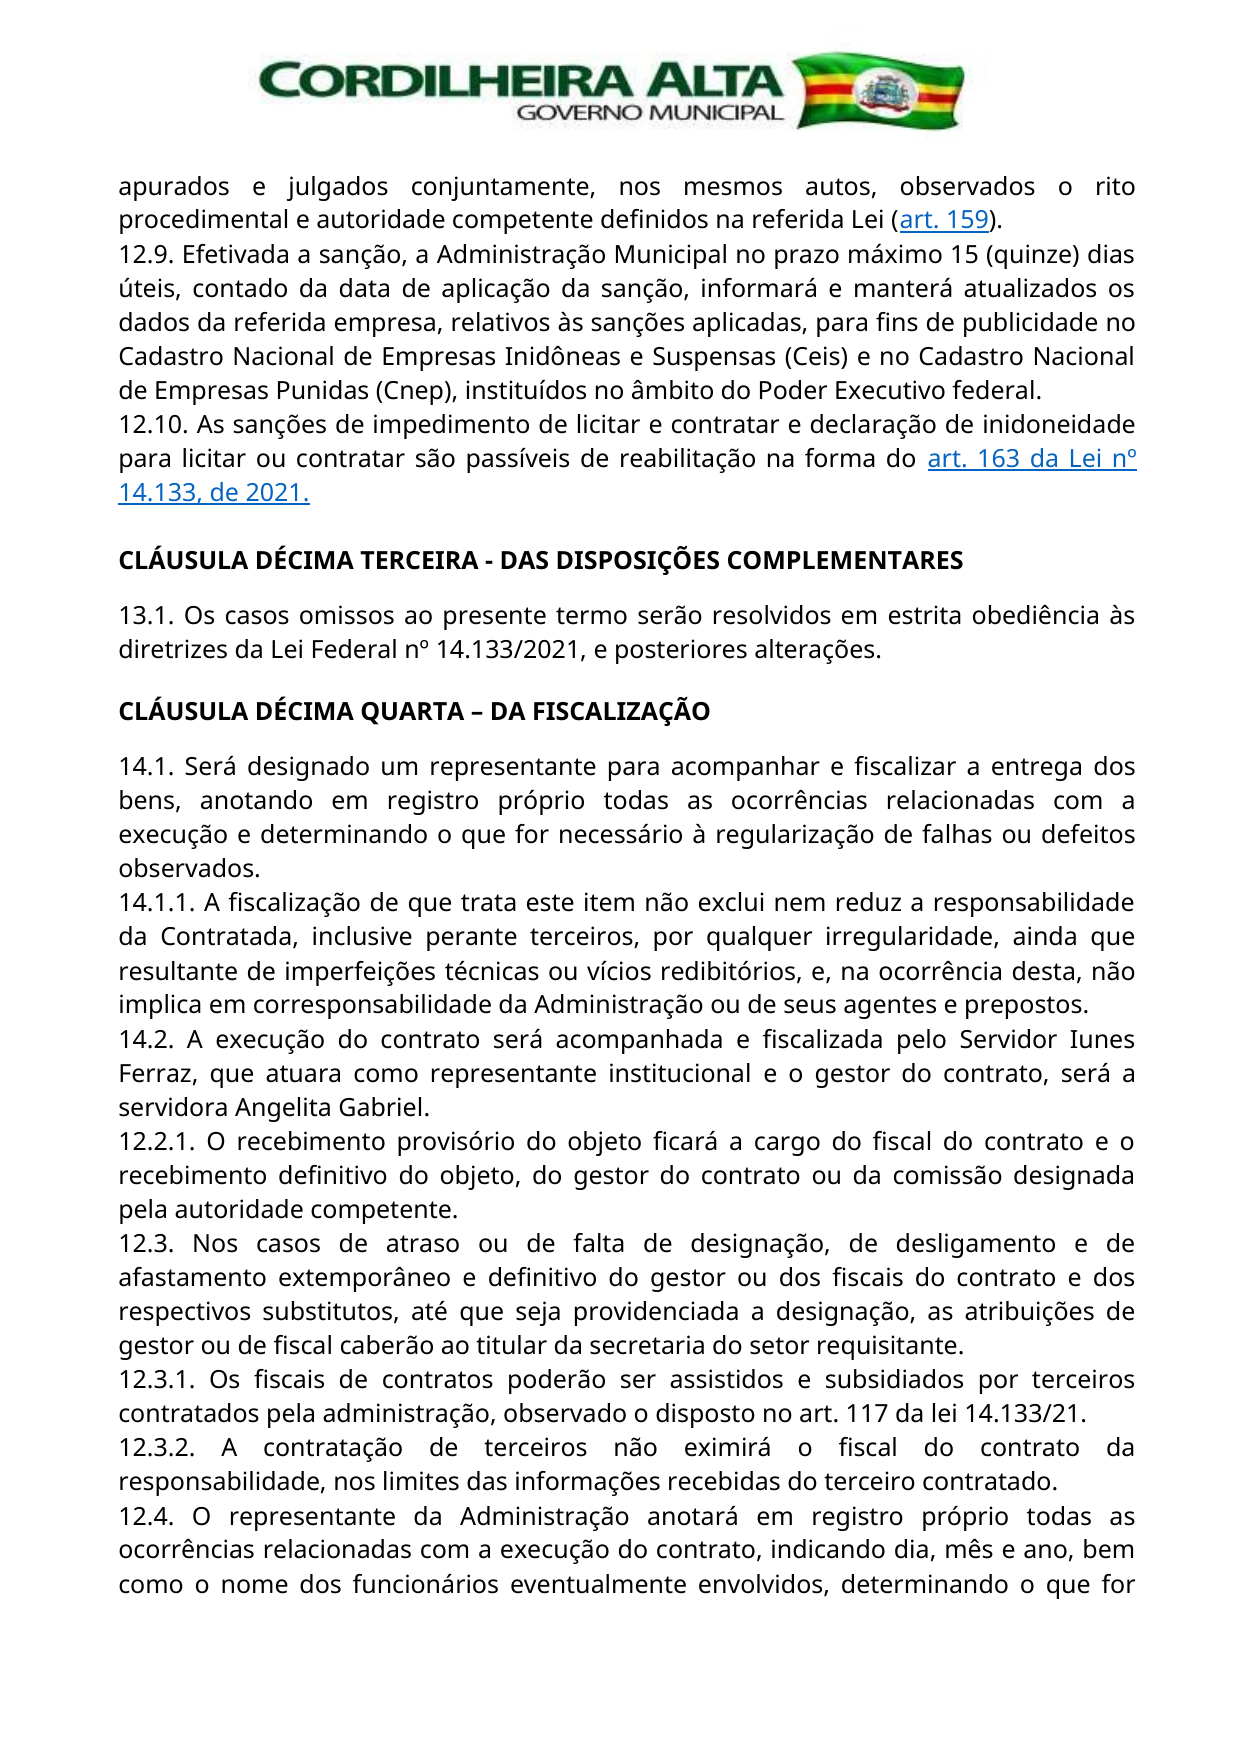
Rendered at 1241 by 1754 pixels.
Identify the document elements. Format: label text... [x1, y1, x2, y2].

text CLÁUSULA DÉCIMA QUARTA – DA FISCALIZAÇÃO [118, 694, 1137, 728]
text CLÁUSULA DÉCIMA TERCEIRA - DAS DISPOSIÇÕES COMPLEMENTARES [118, 543, 1137, 577]
text 12.3. Nos casos de atraso ou de falta de designação, de desligamento e de afastamento extemporâneo e definitivo do gestor ou dos fiscais do contrato e dos respectivos substitutos, até que seja providenciada a designação, as atribuições de gestor ou de fiscal caberão ao titular da secretaria do setor requisitante. [118, 1226, 1137, 1362]
text 12.3.2. A contratação de terceiros não eximirá o fiscal do contrato da responsabilidade, nos limites das informações recebidas do terceiro contratado. [118, 1430, 1137, 1498]
text 13.1. Os casos omissos ao presente termo serão resolvidos em estrita obediência às diretrizes da Lei Federal nº 14.133/2021, e posteriores alterações. [118, 598, 1137, 666]
text 12.10. As sanções de impedimento de licitar e contratar e declaração de inidoneidade para licitar ou contratar são passíveis de reabilitação na forma do art. 163 da Lei nº 14.133, de 2021. [118, 407, 1137, 509]
picture [236, 28, 988, 155]
text 14.1.1. A fiscalização de que trata este item não exclui nem reduz a responsabilidade da Contratada, inclusive perante terceiros, por qualquer irregularidade, ainda que resultante de imperfeições técnicas ou vícios redibitórios, e, na ocorrência desta, não implica em corresponsabilidade da Administração ou de seus agentes e prepostos. [118, 885, 1137, 1021]
text 12.9. Efetivada a sanção, a Administração Municipal no prazo máximo 15 (quinze) dias úteis, contado da data de aplicação da sanção, informará e manterá atualizados os dados da referida empresa, relativos às sanções aplicadas, para fins de publicidade no Cadastro Nacional de Empresas Inidôneas e Suspensas (Ceis) e no Cadastro Nacional de Empresas Punidas (Cnep), instituídos no âmbito do Poder Executivo federal. [118, 236, 1137, 407]
text 12.2.1. O recebimento provisório do objeto ficará a cargo do fiscal do contrato e o recebimento definitivo do objeto, do gestor do contrato ou da comissão designada pela autoridade competente. [118, 1123, 1137, 1226]
text 14.2. A execução do contrato será acompanhada e fiscalizada pelo Servidor Iunes Ferraz, que atuara como representante institucional e o gestor do contrato, será a servidora Angelita Gabriel. [118, 1021, 1137, 1123]
text 12.3.1. Os fiscais de contratos poderão ser assistidos e subsidiados por terceiros contratados pela administração, observado o disposto no art. 117 da lei 14.133/21. [118, 1362, 1137, 1430]
text 14.1. Será designado um representante para acompanhar e fiscalizar a entrega dos bens, anotando em registro próprio todas as ocorrências relacionadas com a execução e determinando o que for necessário à regularização de falhas ou defeitos observados. [118, 749, 1137, 885]
